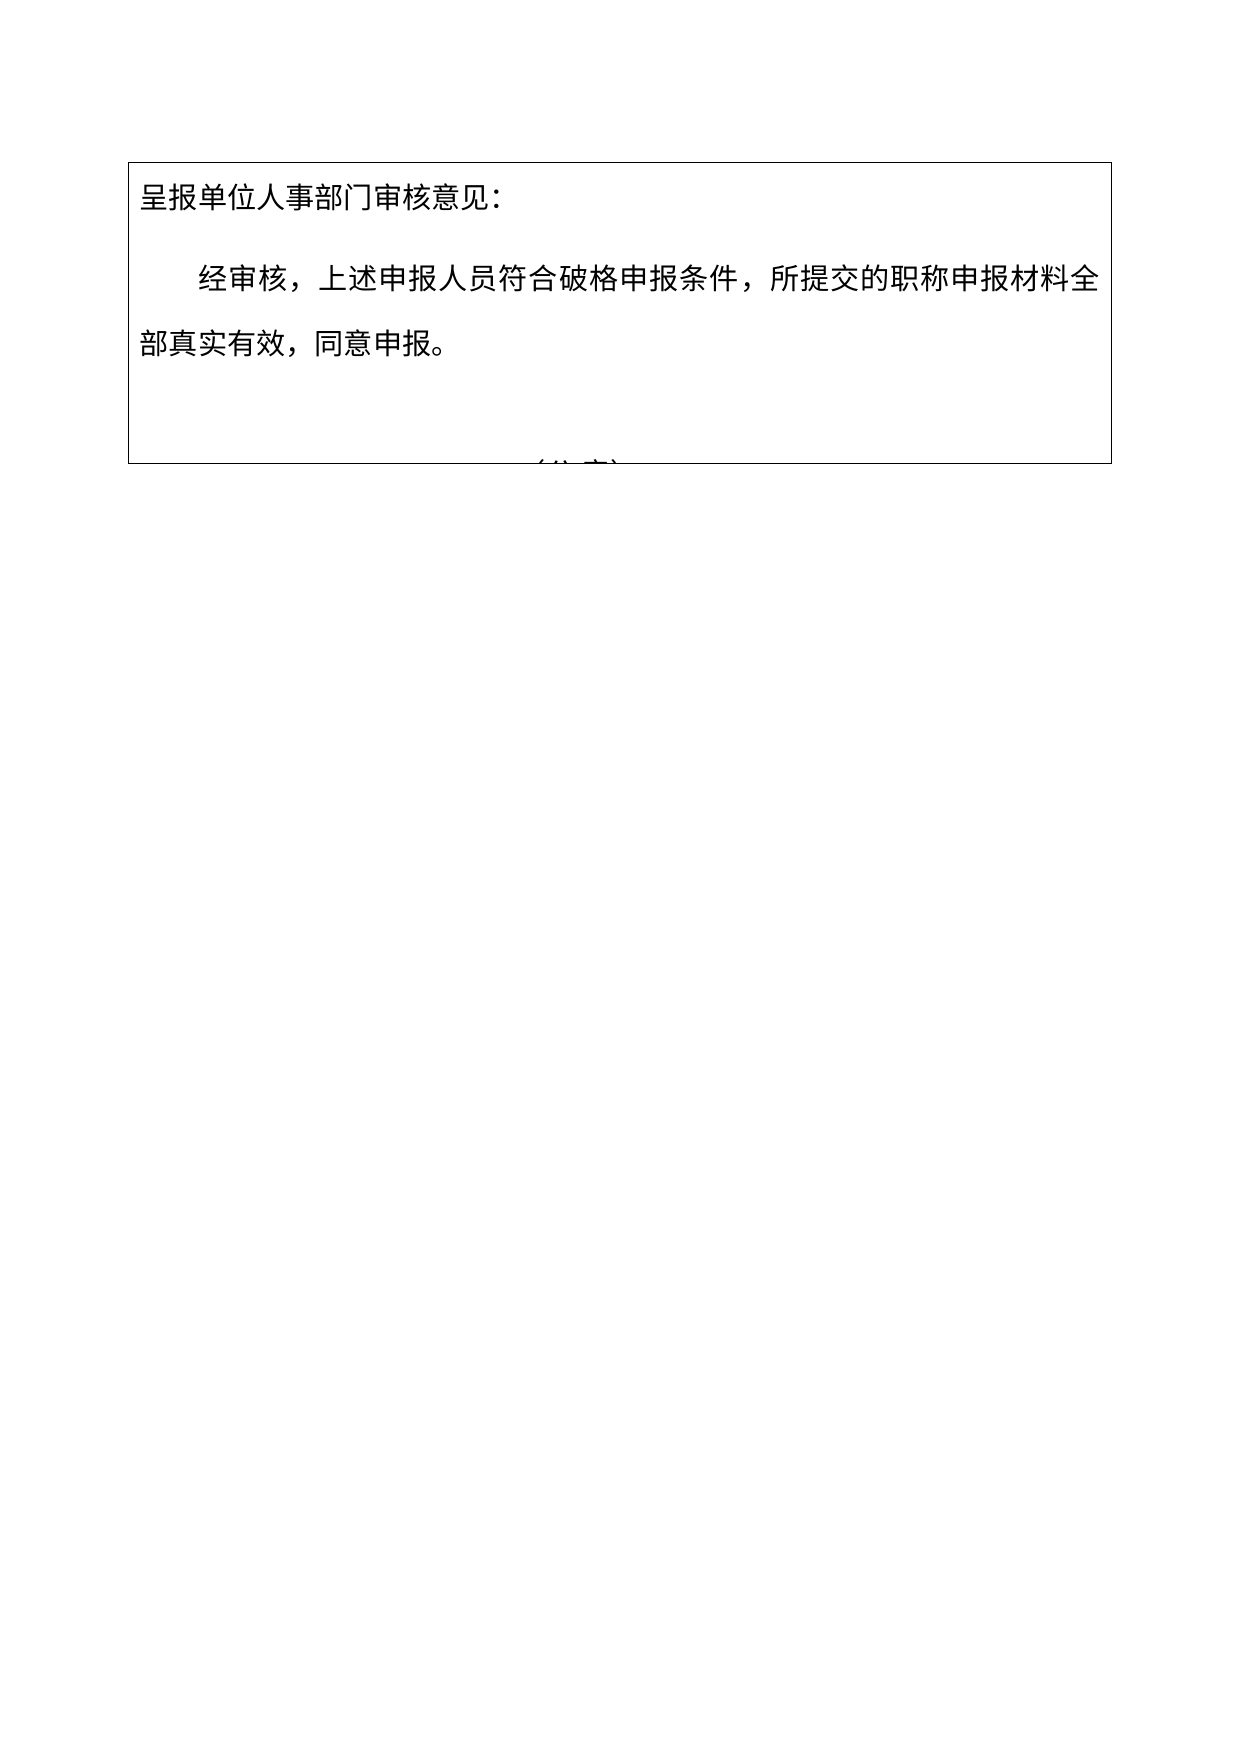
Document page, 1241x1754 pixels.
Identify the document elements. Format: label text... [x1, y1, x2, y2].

table_cell 呈报单位人事部门审核意见： 经审核，上述申报人员符合破格申报条件，所提交的职称申报材料全部真实有效，同意申报。 （公 章） 年 月 日 [129, 163, 1111, 463]
